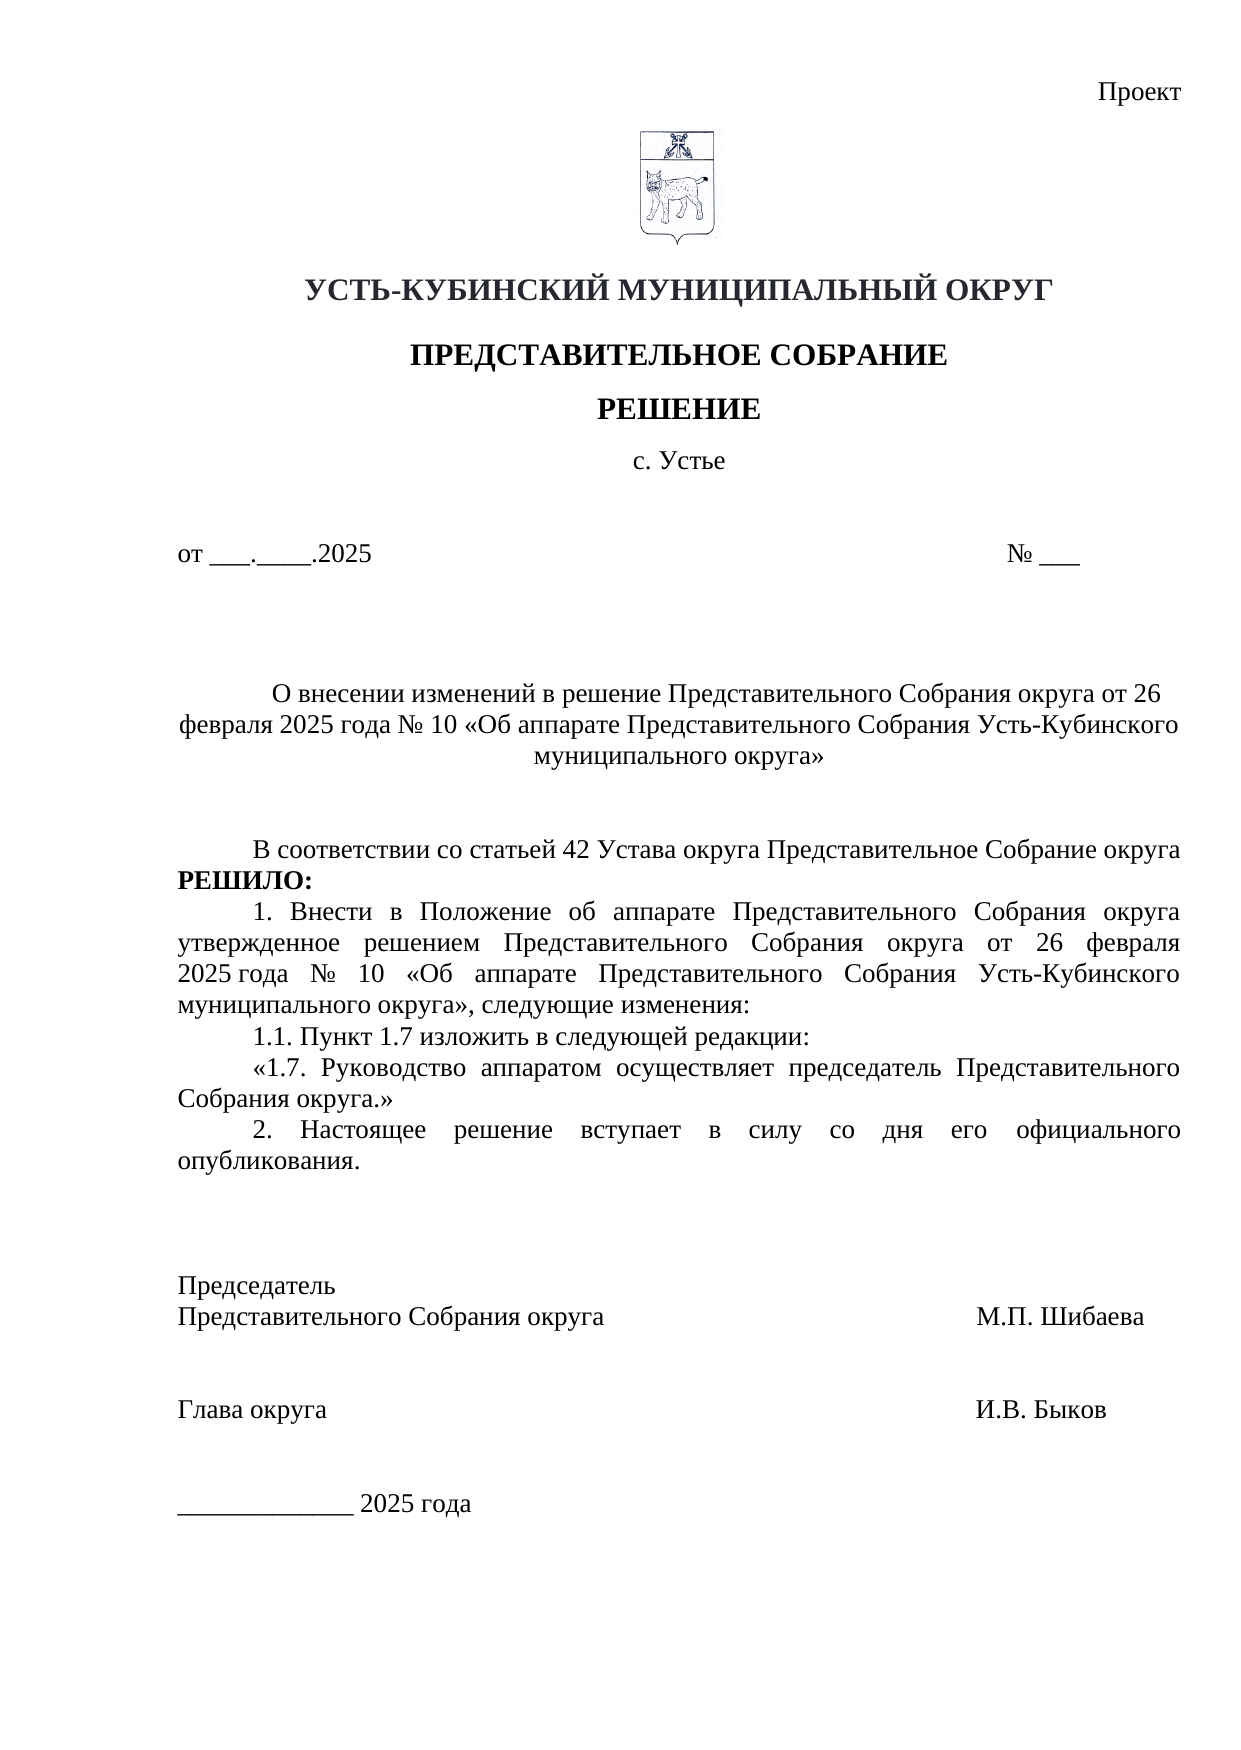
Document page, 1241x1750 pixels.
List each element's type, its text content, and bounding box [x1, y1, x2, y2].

text Глава округа И.В. Быков [177, 1393, 1181, 1425]
text «1.7. Руководство аппаратом осуществляет председатель Представительного Собрания округа.» [177, 1051, 1181, 1113]
text 2. Настоящее решение вступает в силу со дня его официального опубликования. [177, 1113, 1181, 1176]
text 1.1. Пункт 1.7 изложить в следующей редакции: [177, 1020, 1181, 1051]
text О внесении изменений в решение Представительного Собрания округа от 26 февраля 2025 года № 10 «Об аппарате Представительного Собрания Усть-Кубинского муниципального округа» [177, 677, 1181, 771]
text РЕШИЛО: [177, 864, 1181, 895]
text РЕШЕНИЕ [177, 390, 1181, 426]
text от ___.____.2025 № ___ [177, 537, 1181, 568]
text с. Устье [177, 444, 1181, 475]
text Председатель [177, 1269, 1181, 1300]
text _____________ 2025 года [177, 1487, 1181, 1518]
picture [635, 129, 724, 245]
text В соответствии со статьей 42 Устава округа Представительное Собрание округа [177, 833, 1181, 864]
text 1. Внести в Положение об аппарате Представительного Собрания округа утвержденное решением Представительного Собрания округа от 26 февраля 2025 года № 10 «Об аппарате Представительного Собрания Усть-Кубинского муниципального округа», следующие изменения: [177, 895, 1181, 1020]
text Представительного Собрания округа М.П. Шибаева [177, 1300, 1181, 1331]
subtitle УСТЬ-КУБИНСКИЙ МУНИЦИПАЛЬНЫЙ ОКРУГ [177, 271, 1181, 307]
text ПРЕДСТАВИТЕЛЬНОЕ СОБРАНИЕ [177, 336, 1181, 372]
